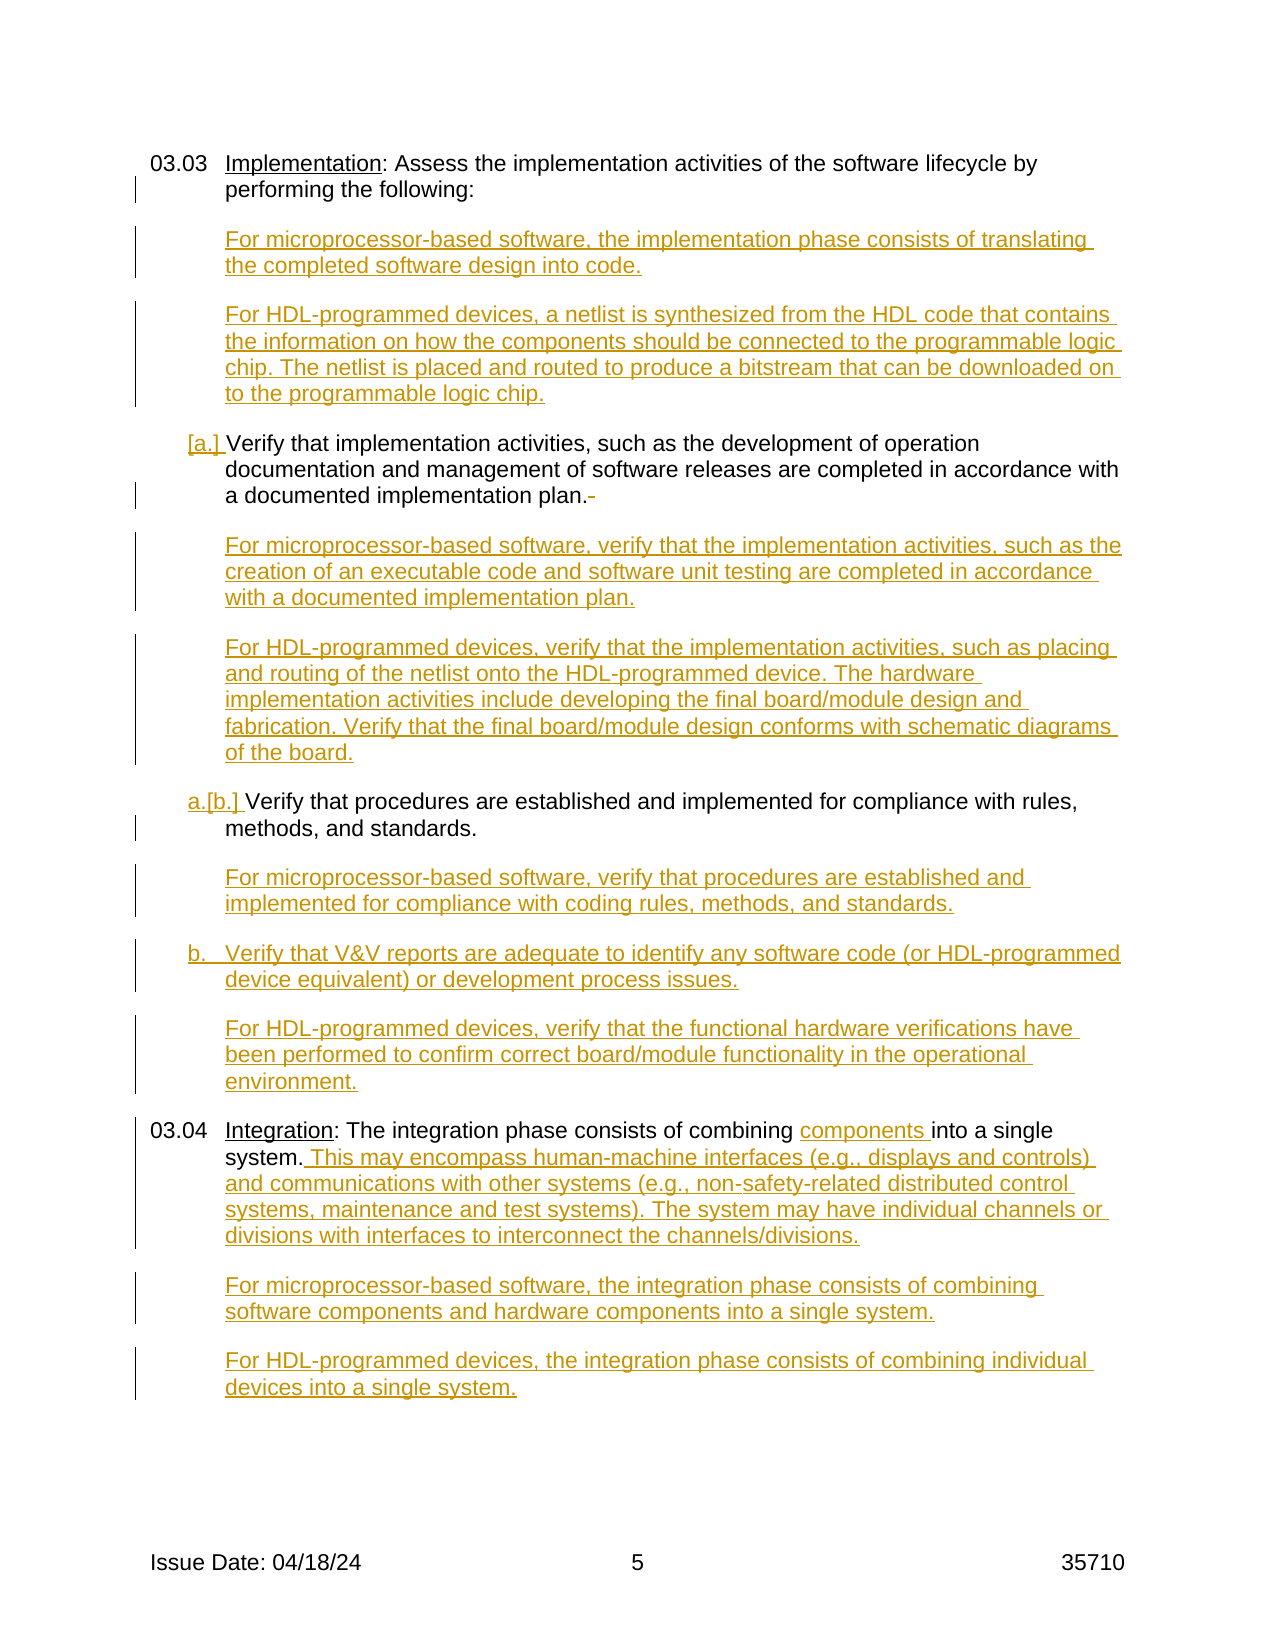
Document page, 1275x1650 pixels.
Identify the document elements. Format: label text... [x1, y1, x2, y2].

text 03.04 Integration: The integration phase consists of combining into a single system. [150, 1117, 1125, 1249]
text 03.03 Implementation: Assess the implementation activities of the software lifecycle by performing the following: [150, 150, 1125, 203]
list Verify that implementation activities, such as the development of operation documentation and management of software releases are completed in accordance with a documented implementation plan. [187, 429, 1125, 509]
list Verify that procedures are established and implemented for compliance with rules, methods, and standards. [187, 788, 1125, 841]
